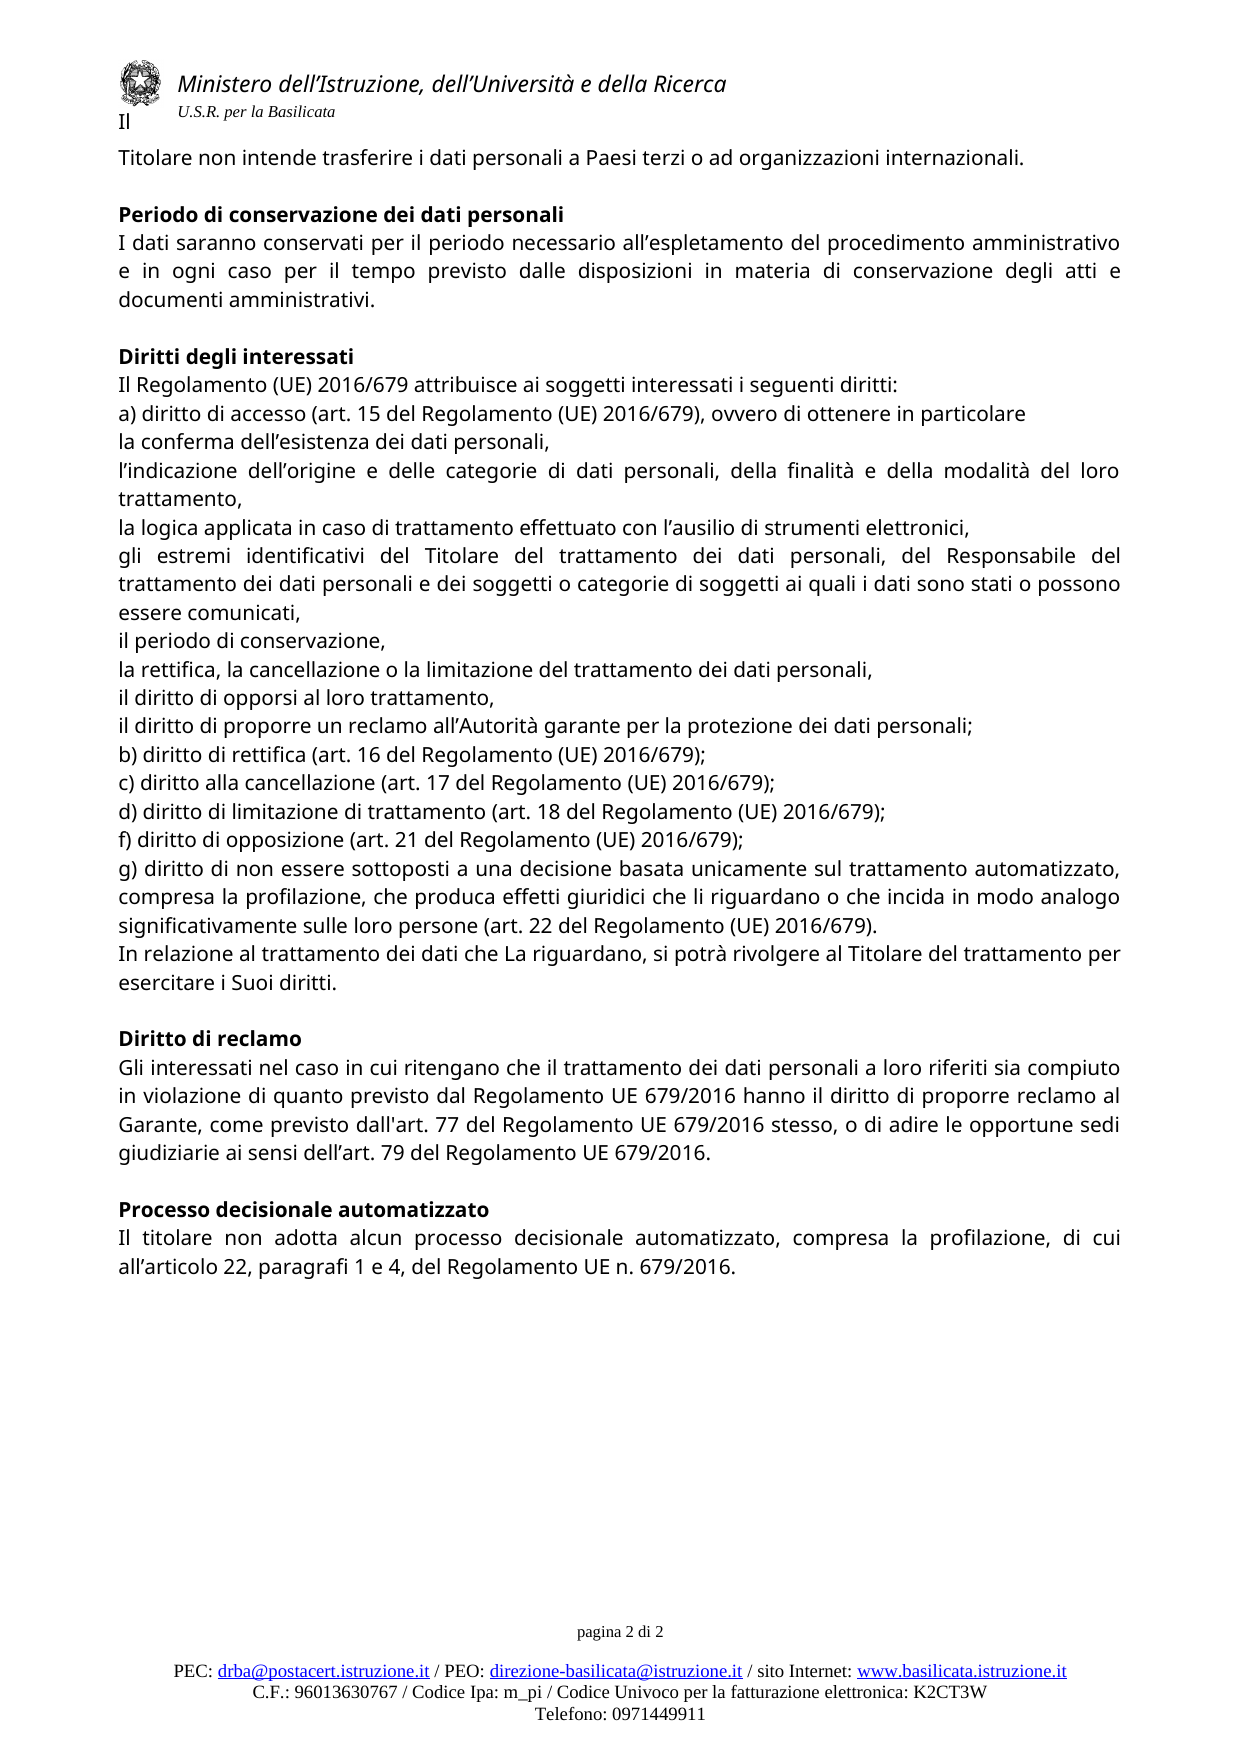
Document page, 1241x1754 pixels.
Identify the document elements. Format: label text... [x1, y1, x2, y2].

text g) diritto di non essere sottoposti a una decisione basata unicamente sul trattamento automatizzato, compresa la profilazione, che produca effetti giuridici che li riguardano o che incida in modo analogo significativamente sulle loro persone (art. 22 del Regolamento (UE) 2016/679). [118, 854, 1122, 939]
text I dati saranno conservati per il periodo necessario all’espletamento del procedimento amministrativo e in ogni caso per il tempo previsto dalle disposizioni in materia di conservazione degli atti e documenti amministrativi. [118, 228, 1122, 313]
text il periodo di conservazione, [118, 626, 1122, 655]
text il diritto di proporre un reclamo all’Autorità garante per la protezione dei dati personali; [118, 712, 1122, 740]
text gli estremi identificativi del Titolare del trattamento dei dati personali, del Responsabile del trattamento dei dati personali e dei soggetti o categorie di soggetti ai quali i dati sono stati o possono essere comunicati, [118, 541, 1122, 626]
text la rettifica, la cancellazione o la limitazione del trattamento dei dati personali, [118, 655, 1122, 683]
text Diritti degli interessati [118, 342, 1122, 370]
text b) diritto di rettifica (art. 16 del Regolamento (UE) 2016/679); [118, 740, 1122, 768]
text Il titolare non adotta alcun processo decisionale automatizzato, compresa la profilazione, di cui all’articolo 22, paragrafi 1 e 4, del Regolamento UE n. 679/2016. [118, 1223, 1122, 1280]
text Il Titolare non intende trasferire i dati personali a Paesi terzi o ad organizzazioni internazionali. [118, 107, 1122, 171]
text a) diritto di accesso (art. 15 del Regolamento (UE) 2016/679), ovvero di ottenere in particolare [118, 399, 1122, 427]
text la logica applicata in caso di trattamento effettuato con l’ausilio di strumenti elettronici, [118, 513, 1122, 541]
text la conferma dell’esistenza dei dati personali, [118, 427, 1122, 456]
picture [118, 59, 164, 108]
text Il Regolamento (UE) 2016/679 attribuisce ai soggetti interessati i seguenti diritti: [118, 370, 1122, 399]
text f) diritto di opposizione (art. 21 del Regolamento (UE) 2016/679); [118, 825, 1122, 854]
text d) diritto di limitazione di trattamento (art. 18 del Regolamento (UE) 2016/679); [118, 797, 1122, 825]
text Gli interessati nel caso in cui ritengano che il trattamento dei dati personali a loro riferiti sia compiuto in violazione di quanto previsto dal Regolamento UE 679/2016 hanno il diritto di proporre reclamo al Garante, come previsto dall'art. 77 del Regolamento UE 679/2016 stesso, o di adire le opportune sedi giudiziarie ai sensi dell’art. 79 del Regolamento UE 679/2016. [118, 1053, 1122, 1167]
text il diritto di opporsi al loro trattamento, [118, 683, 1122, 712]
text Processo decisionale automatizzato [118, 1195, 1122, 1223]
text Periodo di conservazione dei dati personali [118, 200, 1122, 228]
text In relazione al trattamento dei dati che La riguardano, si potrà rivolgere al Titolare del trattamento per esercitare i Suoi diritti. [118, 939, 1122, 996]
text l’indicazione dell’origine e delle categorie di dati personali, della finalità e della modalità del loro trattamento, [118, 456, 1122, 513]
text c) diritto alla cancellazione (art. 17 del Regolamento (UE) 2016/679); [118, 768, 1122, 797]
text Diritto di reclamo [118, 1024, 1122, 1053]
